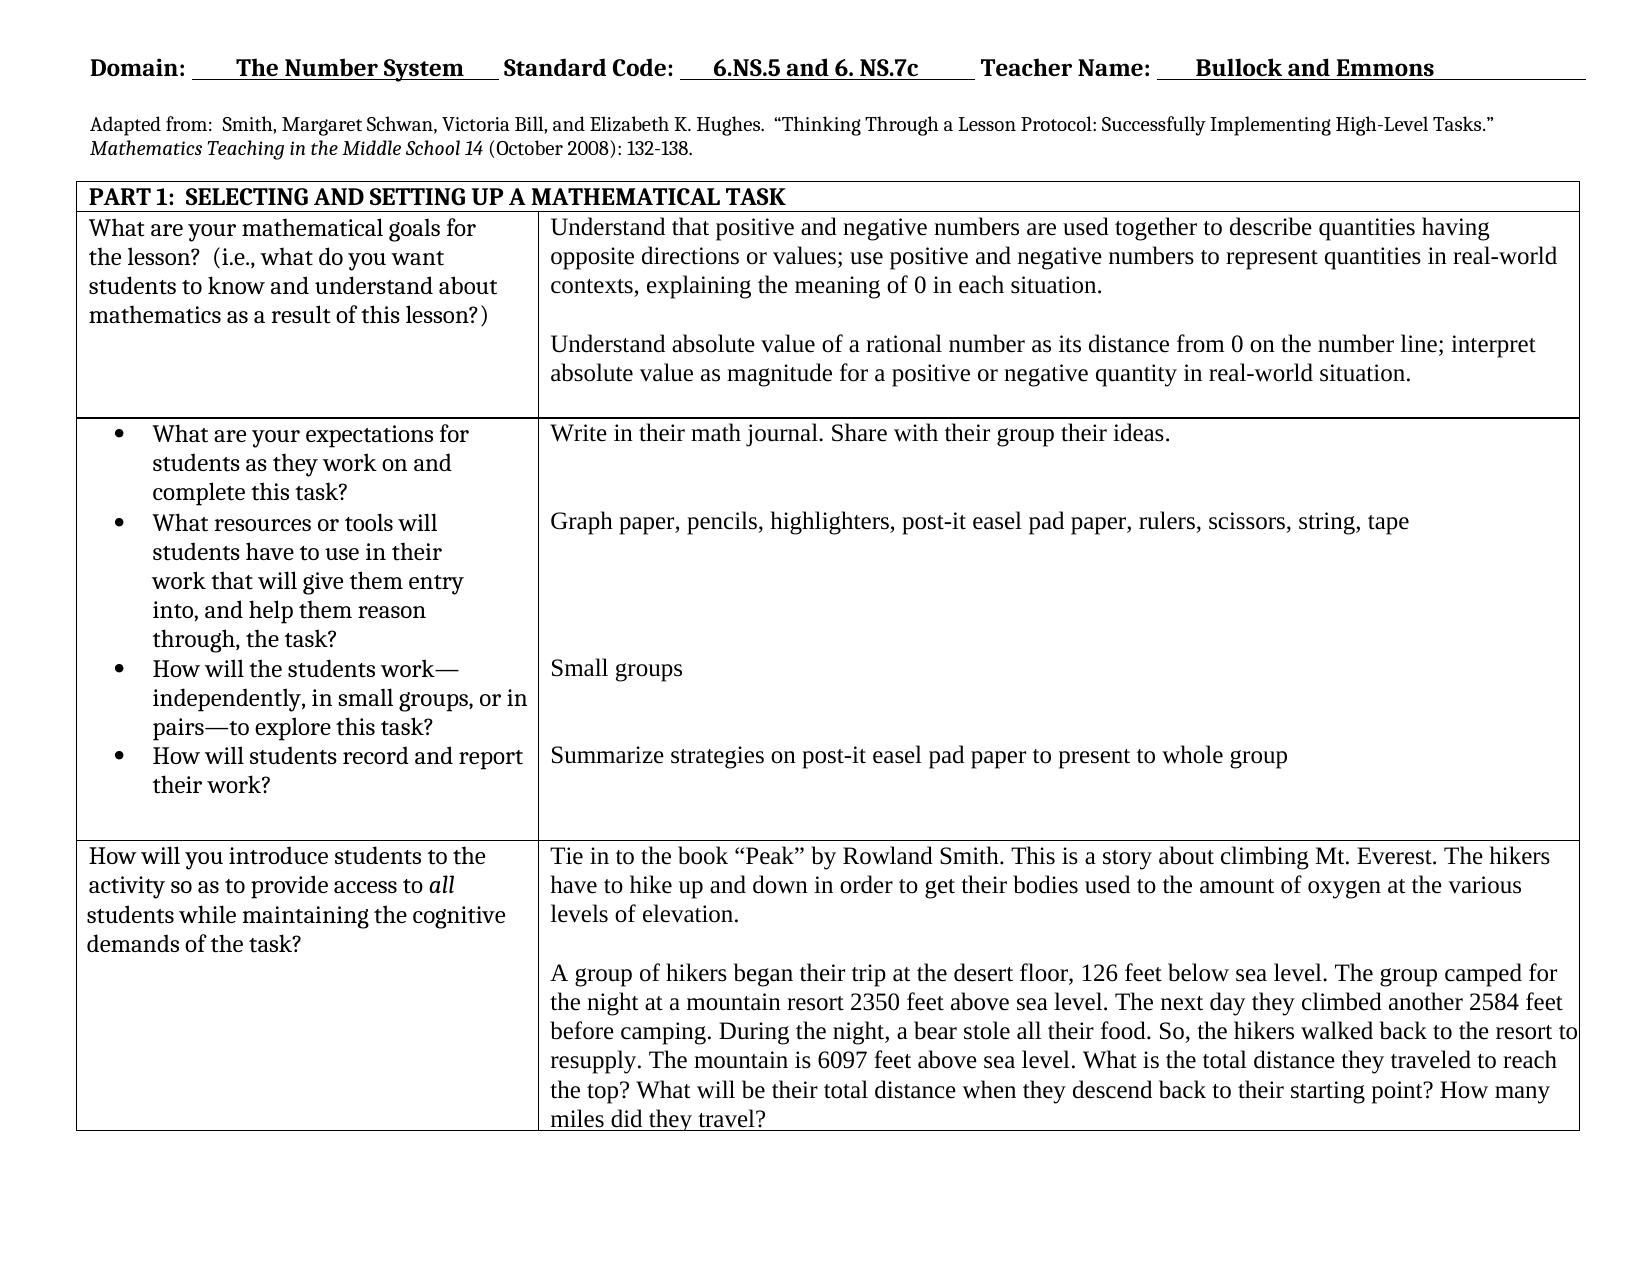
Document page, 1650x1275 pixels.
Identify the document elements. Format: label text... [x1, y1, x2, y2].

table_cell What are your expectations for students as they work on and complete this task? What resources or tools will students have to use in their work that will give them entry into, and help them reason through, the task? How will the students work— independently, in small groups, or in pairs—to explore this task? How will students record and report their work? [77, 419, 538, 840]
text Adapted from: Smith, Margaret Schwan, Victoria Bill, and Elizabeth K. Hughes. “Thinking Through a Lesson Protocol: Successfully Implementing High-Level Tasks.” [90, 112, 1592, 136]
table_cell Write in their math journal. Share with their group their ideas. Graph paper, pencils, highlighters, post-it easel pad paper, rulers, scissors, string, tape Small groups Summarize strategies on post-it easel pad paper to present to whole group [539, 419, 1579, 840]
table_cell How will you introduce students to the activity so as to provide access to all students while maintaining the cognitive demands of the task? [77, 841, 538, 1130]
table_cell Understand that positive and negative numbers are used together to describe quantities having opposite directions or values; use positive and negative numbers to represent quantities in real-world contexts, explaining the meaning of 0 in each situation. Understand absolute value of a rational number as its distance from 0 on the number line; interpret absolute value as magnitude for a positive or negative quantity in real-world situation. [539, 212, 1579, 417]
text Mathematics Teaching in the Middle School 14 (October 2008): 132-138. [90, 136, 1592, 160]
text Domain: The Number System Standard Code: 6.NS.5 and 6. NS.7c Teacher Name: Bullock and Emmons [90, 54, 1592, 83]
table_header PART 1: SELECTING AND SETTING UP A MATHEMATICAL TASK [77, 182, 1579, 211]
table_cell Tie in to the book “Peak” by Rowland Smith. This is a story about climbing Mt. Everest. The hikers have to hike up and down in order to get their bodies used to the amount of oxygen at the various levels of elevation. A group of hikers began their trip at the desert floor, 126 feet below sea level. The group camped for the night at a mountain resort 2350 feet above sea level. The next day they climbed another 2584 feet before camping. During the night, a bear stole all their food. So, the hikers walked back to the resort to resupply. The mountain is 6097 feet above sea level. What is the total distance they traveled to reach the top? What will be their total distance when they descend back to their starting point? How many miles did they travel? [539, 841, 1579, 1130]
table_cell What are your mathematical goals for the lesson? (i.e., what do you want students to know and understand about mathematics as a result of this lesson?) [77, 212, 538, 417]
